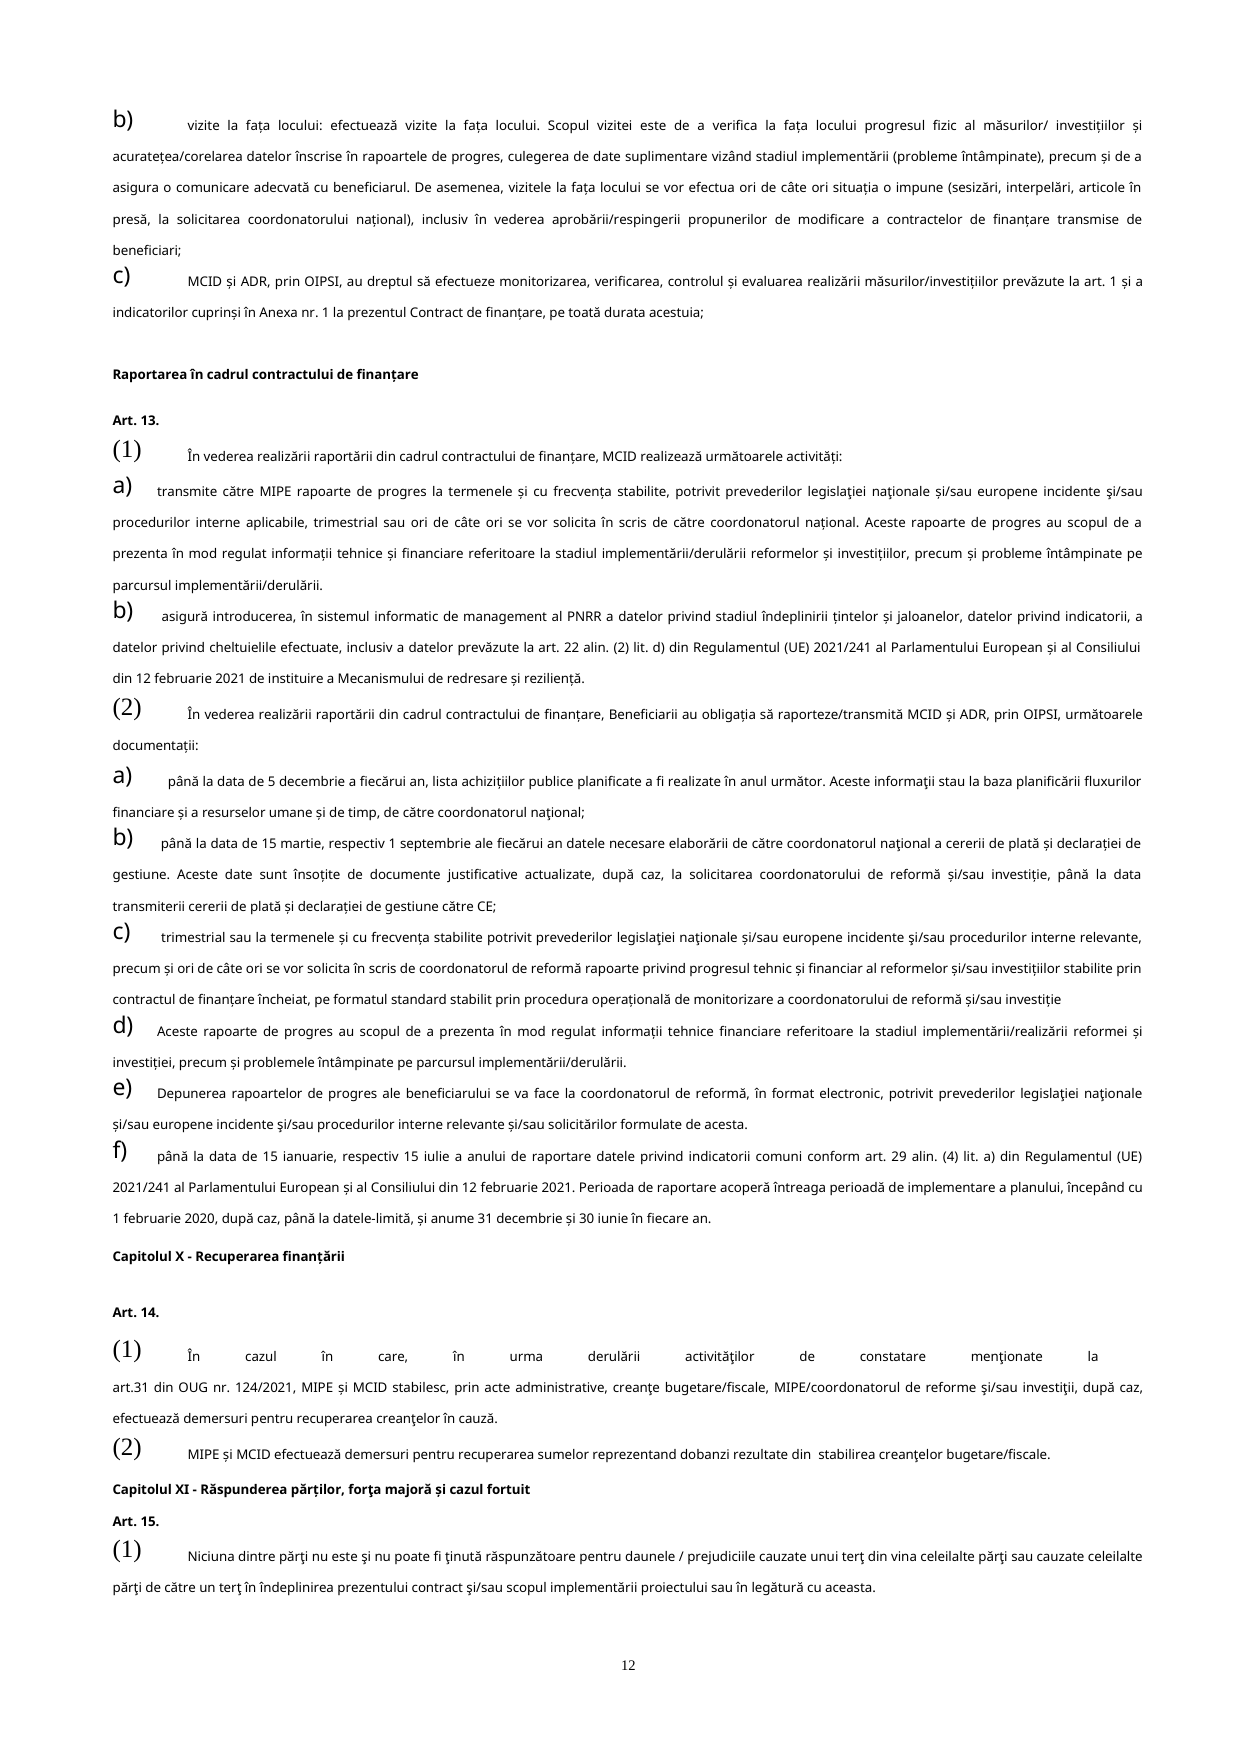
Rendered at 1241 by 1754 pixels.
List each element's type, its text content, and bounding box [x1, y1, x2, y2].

list Depunerea rapoartelor de progres ale beneficiarului se va face la coordonatorul de reformă, în format electronic, potrivit prevederilor legislaţiei naţionale și/sau europene incidente şi/sau procedurilor interne relevante și/sau solicitărilor formulate de acesta. [112, 1071, 1144, 1134]
list până la data de 15 martie, respectiv 1 septembrie ale fiecărui an datele necesare elaborării de către coordonatorul naţional a cererii de plată și declarației de gestiune. Aceste date sunt însoțite de documente justificative actualizate, după caz, la solicitarea coordonatorului de reformă și/sau investiție, până la data transmiterii cererii de plată și declarației de gestiune către CE; [112, 821, 1144, 915]
list până la data de 15 ianuarie, respectiv 15 iulie a anului de raportare datele privind indicatorii comuni conform art. 29 alin. (4) lit. a) din Regulamentul (UE) 2021/241 al Parlamentului European și al Consiliului din 12 februarie 2021. Perioada de raportare acoperă întreaga perioadă de implementare a planului, începând cu 1 februarie 2020, după caz, până la datele-limită, și anume 31 decembrie și 30 iunie în fiecare an. [112, 1134, 1144, 1227]
list u dreptul să efectueze monitorizarea, verificarea, controlul și evaluarea realizării măsurilor/investițiilor prevăzute la art. 1 și a indicatorilor cuprinși în Anexa nr. 1 la prezentul Contract de finanțare, pe toată durata acestuia; [112, 259, 1144, 322]
list transmite către MIPE rapoarte de progres la termenele și cu frecvența stabilite, potrivit prevederilor legislaţiei naţionale și/sau europene incidente şi/sau procedurilor interne aplicabile, trimestrial sau ori de câte ori se vor solicita în scris de către coordonatorul național. Aceste rapoarte de progres au scopul de a prezenta în mod regulat informații tehnice și financiare referitoare la stadiul implementării/derulării reformelor și investițiilor, precum și probleme întâmpinate pe parcursul implementării/derulării. [112, 469, 1144, 594]
list În cazul în care, în urma derulării activităţilor de constatare menţionate la art.31 din OUG nr. 124/2021, MIPEMCID stabilesc, prin acte administrative, creanţe bugetare/fiscale, MIPE/coordonatorul de reforme şi/sau investiţii, după caz, efectuează demersuri pentru recuperarea creanţelor în cauză. [112, 1334, 1144, 1428]
text Art. 15. [112, 1499, 1144, 1530]
list până la data de 5 decembrie a fiecărui an, lista achizițiilor publice planificate a fi realizate în anul următor. Aceste informaţii stau la baza planificării fluxurilor financiare și a resurselor umane și de timp, de către coordonatorul naţional; [112, 759, 1144, 821]
list asigură introducerea, în sistemul informatic de management al PNRR a datelor privind stadiul îndeplinirii țintelor și jaloanelor, datelor privind indicatorii, a datelor privind cheltuielile efectuate, inclusiv a datelor prevăzute la art. 22 alin. (2) lit. d) din Regulamentul (UE) 2021/241 al Parlamentului European și al Consiliului din 12 februarie 2021 de instituire a Mecanismului de redresare și reziliență. [112, 594, 1144, 688]
list În vederea realizării raportării din cadrul contractului de finanțare, MCID realizează următoarele activități: [112, 434, 1144, 465]
list Niciuna dintre părţi nu este şi nu poate fi ţinută răspunzătoare pentru daunele / prejudiciile cauzate unui terţ din vina celeilalte părţi sau cauzate celeilalte părţi de către un terţ în îndeplinirea prezentului contract şi/sau scopul implementării proiectului sau în legătură cu aceasta. [112, 1534, 1144, 1597]
list vizite la fața locului: efectuează vizite la fața locului. Scopul vizitei este de a verifica la fața locului progresul fizic al măsurilor/ investițiilor și acuratețea/corelarea datelor înscrise în rapoartele de progres, culegerea de date suplimentare vizând stadiul implementării (probleme întâmpinate), precum și de a asigura o comunicare adecvată cu beneficiarul. De asemenea, vizitele la fața locului se vor efectua ori de câte ori situația o impune (sesizări, interpelări, articole în presă, la solicitarea coordonatorului național), inclusiv în vederea aprobării/respingerii propunerilor de modificare a contractelor de finanțare transmise de beneficiari; [112, 103, 1144, 259]
list trimestrial sau la termenele și cu frecvența stabilite potrivit prevederilor legislaţiei naţionale și/sau europene incidente şi/sau procedurilor interne relevante, precum și ori de câte ori se vor solicita în scris de coordonatorul de reformă rapoarte privind progresul tehnic și financiar al reformelor și/sau investițiilor stabilite prin contractul de finanțare încheiat, pe formatul standard stabilit prin procedura operațională de monitorizare a coordonatorului de reformă și/sau investiție [112, 915, 1144, 1009]
text Art. 14. [112, 1290, 1144, 1321]
text Art. 13. [112, 398, 1144, 429]
text Capitolul X - Recuperarea finanțării [112, 1234, 1144, 1265]
list Aceste rapoarte de progres au scopul de a prezenta în mod regulat informații tehnice financiare referitoare la stadiul implementării/realizării reformei și investiției, precum și problemele întâmpinate pe parcursul implementării/derulării. [112, 1009, 1144, 1071]
list În vederea realizării raportării din cadrul contractului de finanțare, Beneficiarii au obligația să raporteze/transmită MCID și ADR, prin OIPSI, următoarele documentații: [112, 692, 1144, 754]
list MIPEMCID efectuează demersuri pentru recuperarea sumelor reprezentand dobanzi rezultate din stabilirea creanţelor bugetare/fiscale. [112, 1432, 1144, 1463]
text Capitolul XI - Răspunderea părților, forţa majoră și cazul fortuit [112, 1467, 1144, 1499]
